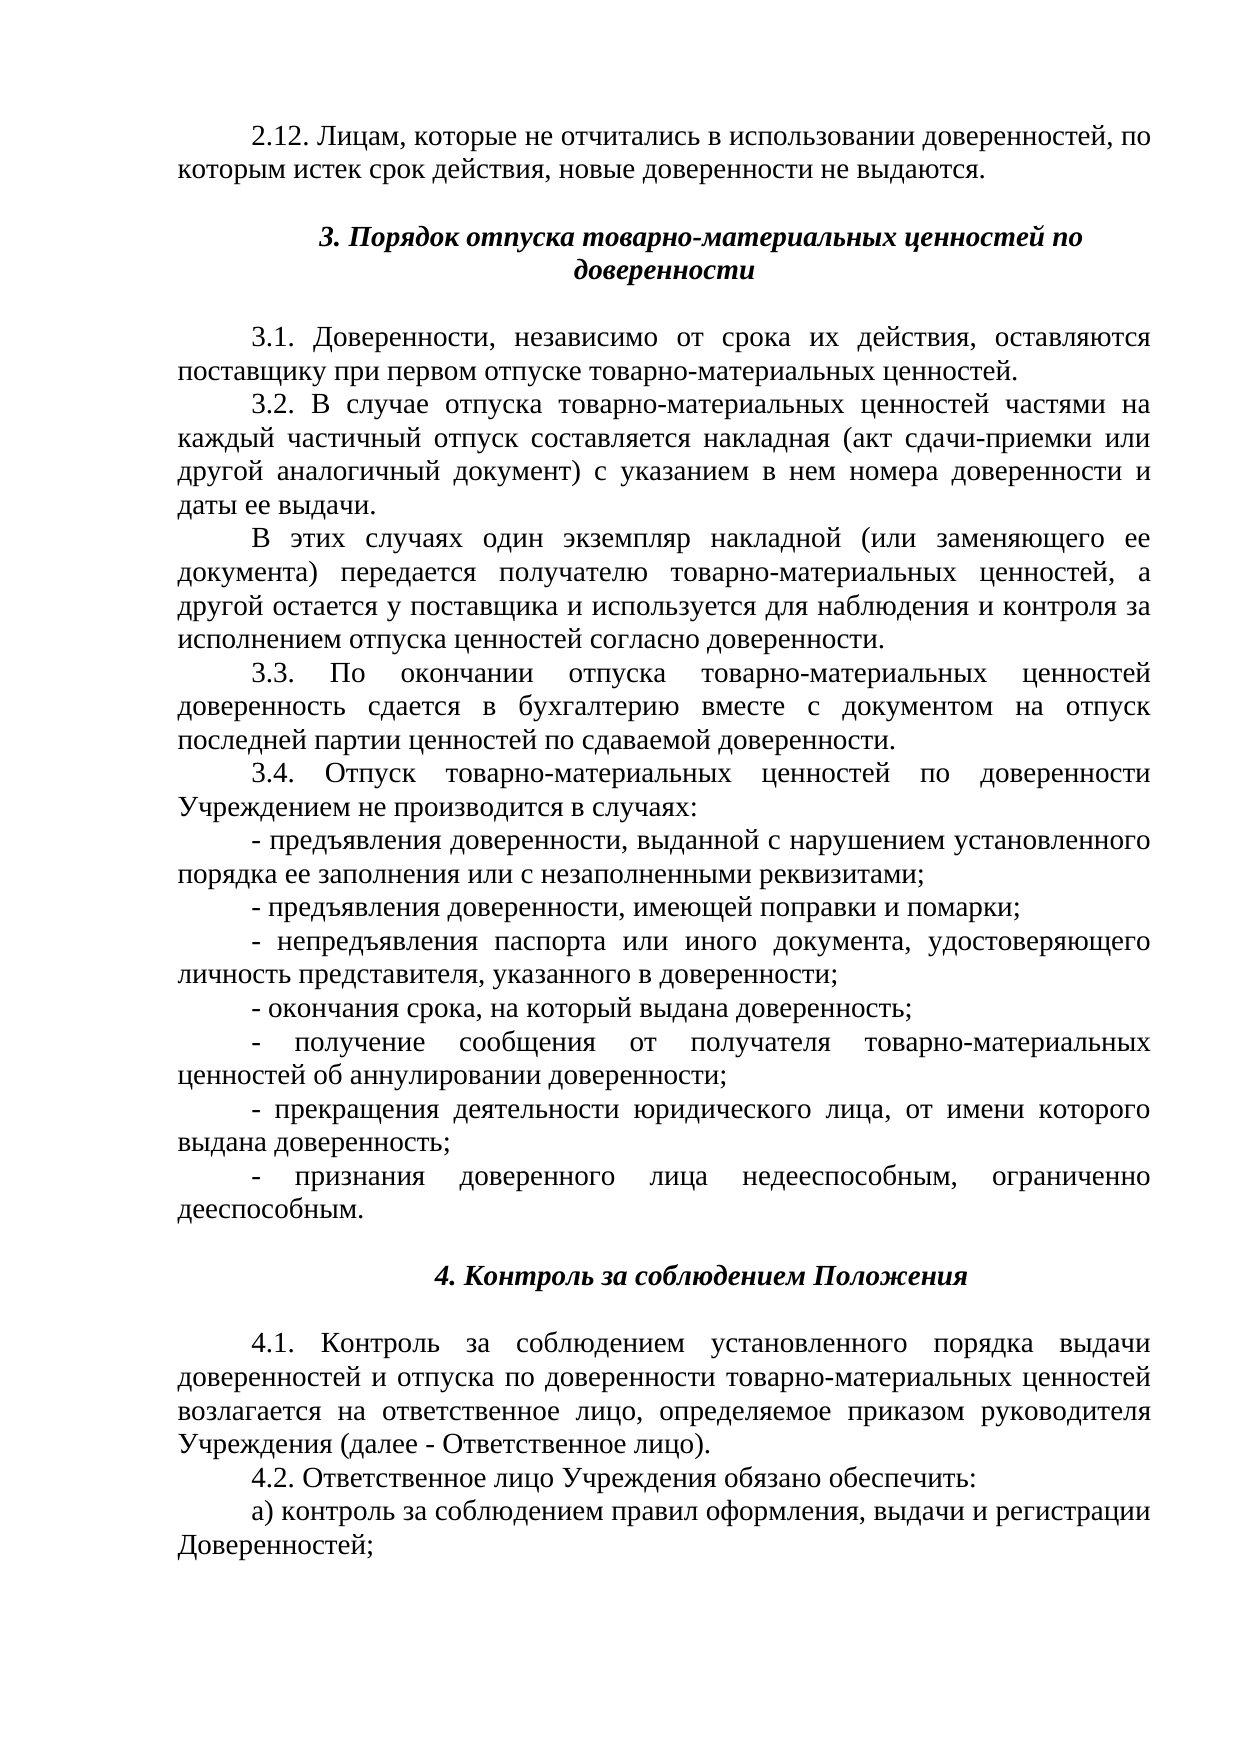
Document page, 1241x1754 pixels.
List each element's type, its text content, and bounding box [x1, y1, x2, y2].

text 3.4. Отпуск товарно-материальных ценностей по доверенности Учреждением не производится в случаях: [177, 755, 1152, 822]
text 3.2. В случае отпуска товарно-материальных ценностей частями на каждый частичный отпуск составляется накладная (акт сдачи-приемки или другой аналогичный документ) с указанием в нем номера доверенности и даты ее выдачи. [177, 386, 1152, 521]
text 4.2. Ответственное лицо Учреждения обязано обеспечить: [177, 1460, 1152, 1493]
text - получение сообщения от получателя товарно-материальных ценностей об аннулировании доверенности; [177, 1024, 1152, 1091]
subtitle 4. Контроль за соблюдением Положения [177, 1258, 1152, 1292]
text 3.1. Доверенности, независимо от срока их действия, оставляются поставщику при первом отпуске товарно-материальных ценностей. [177, 319, 1152, 386]
text 4.1. Контроль за соблюдением установленного порядка выдачи доверенностей и отпуска по доверенности товарно-материальных ценностей возлагается на ответственное лицо, определяемое приказом руководителя Учреждения (далее - Ответственное лицо). [177, 1326, 1152, 1460]
subtitle 3. Порядок отпуска товарно-материальных ценностей по доверенности [177, 219, 1152, 286]
text - прекращения деятельности юридического лица, от имени которого выдана доверенность; [177, 1091, 1152, 1158]
text - предъявления доверенности, имеющей поправки и помарки; [177, 889, 1152, 923]
text - признания доверенного лица недееспособным, ограниченно дееспособным. [177, 1158, 1152, 1225]
text 3.3. По окончании отпуска товарно-материальных ценностей доверенность сдается в бухгалтерию вместе с документом на отпуск последней партии ценностей по сдаваемой доверенности. [177, 655, 1152, 755]
text - окончания срока, на который выдана доверенность; [177, 990, 1152, 1024]
text В этих случаях один экземпляр накладной (или заменяющего ее документа) передается получателю товарно-материальных ценностей, а другой остается у поставщика и используется для наблюдения и контроля за исполнением отпуска ценностей согласно доверенности. [177, 521, 1152, 655]
text - непредъявления паспорта или иного документа, удостоверяющего личность представителя, указанного в доверенности; [177, 923, 1152, 990]
text - предъявления доверенности, выданной с нарушением установленного порядка ее заполнения или с незаполненными реквизитами; [177, 822, 1152, 889]
text 2.12. Лицам, которые не отчитались в использовании доверенностей, по которым истек срок действия, новые доверенности не выдаются. [177, 118, 1152, 185]
text а) контроль за соблюдением правил оформления, выдачи и регистрации Доверенностей; [177, 1493, 1152, 1560]
